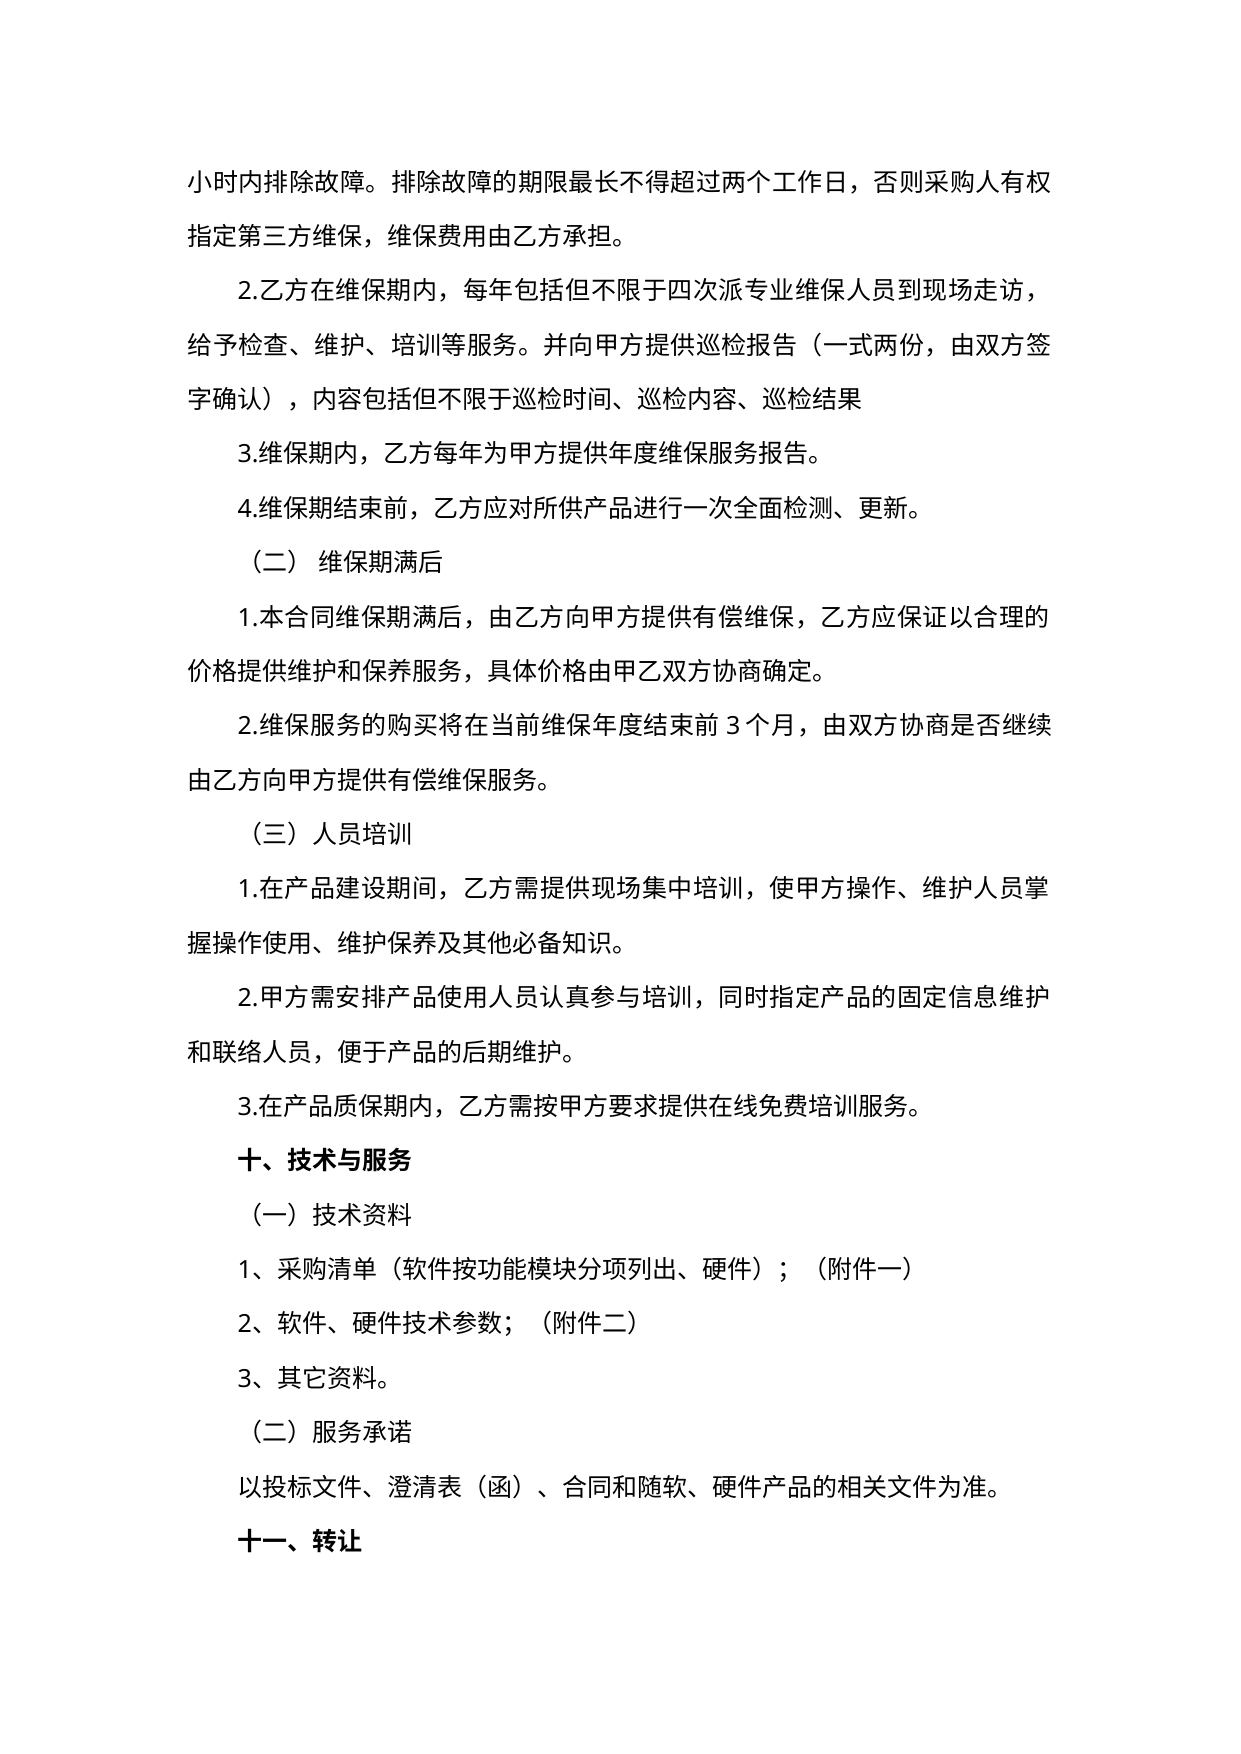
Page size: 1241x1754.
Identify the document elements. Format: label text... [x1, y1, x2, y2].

text 1、采购清单（软件按功能模块分项列出、硬件）；（附件一） [187, 1249, 1053, 1286]
text 3.维保期内，乙方每年为甲方提供年度维保服务报告。 [187, 434, 1053, 470]
text 十、技术与服务 [187, 1141, 1053, 1177]
text 3、其它资料。 [187, 1358, 1053, 1394]
text 2.甲方需安排产品使用人员认真参与培训，同时指定产品的固定信息维护和联络人员，便于产品的后期维护。 [187, 978, 1053, 1068]
text 1.在产品建设期间，乙方需提供现场集中培训，使甲方操作、维护人员掌握操作使用、维护保养及其他必备知识。 [187, 869, 1053, 959]
text 2.维保服务的购买将在当前维保年度结束前3个月，由双方协商是否继续由乙方向甲方提供有偿维保服务。 [187, 706, 1053, 796]
text 2.乙方在维保期内，每年包括但不限于四次派专业维保人员到现场走访，给予检查、维护、培训等服务。并向甲方提供巡检报告（一式两份，由双方签字确认），内容包括但不限于巡检时间、巡检内容、巡检结果 [187, 271, 1053, 416]
text （三）人员培训 [187, 814, 1053, 851]
text （二） 维保期满后 [187, 543, 1053, 579]
text 1.本合同维保期满后，由乙方向甲方提供有偿维保，乙方应保证以合理的价格提供维护和保养服务，具体价格由甲乙双方协商确定。 [187, 597, 1053, 688]
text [187, 162, 1053, 253]
text （一）技术资料 [187, 1195, 1053, 1231]
text 以投标文件、澄清表（函）、合同和随软、硬件产品的相关文件为准。 [187, 1467, 1053, 1503]
text 4.维保期结束前，乙方应对所供产品进行一次全面检测、更新。 [187, 488, 1053, 524]
text 3.在产品质保期内，乙方需按甲方要求提供在线免费培训服务。 [187, 1086, 1053, 1123]
text （二）服务承诺 [187, 1413, 1053, 1449]
text 2、软件、硬件技术参数；（附件二） [187, 1304, 1053, 1340]
text 十一、转让 [187, 1521, 1053, 1558]
